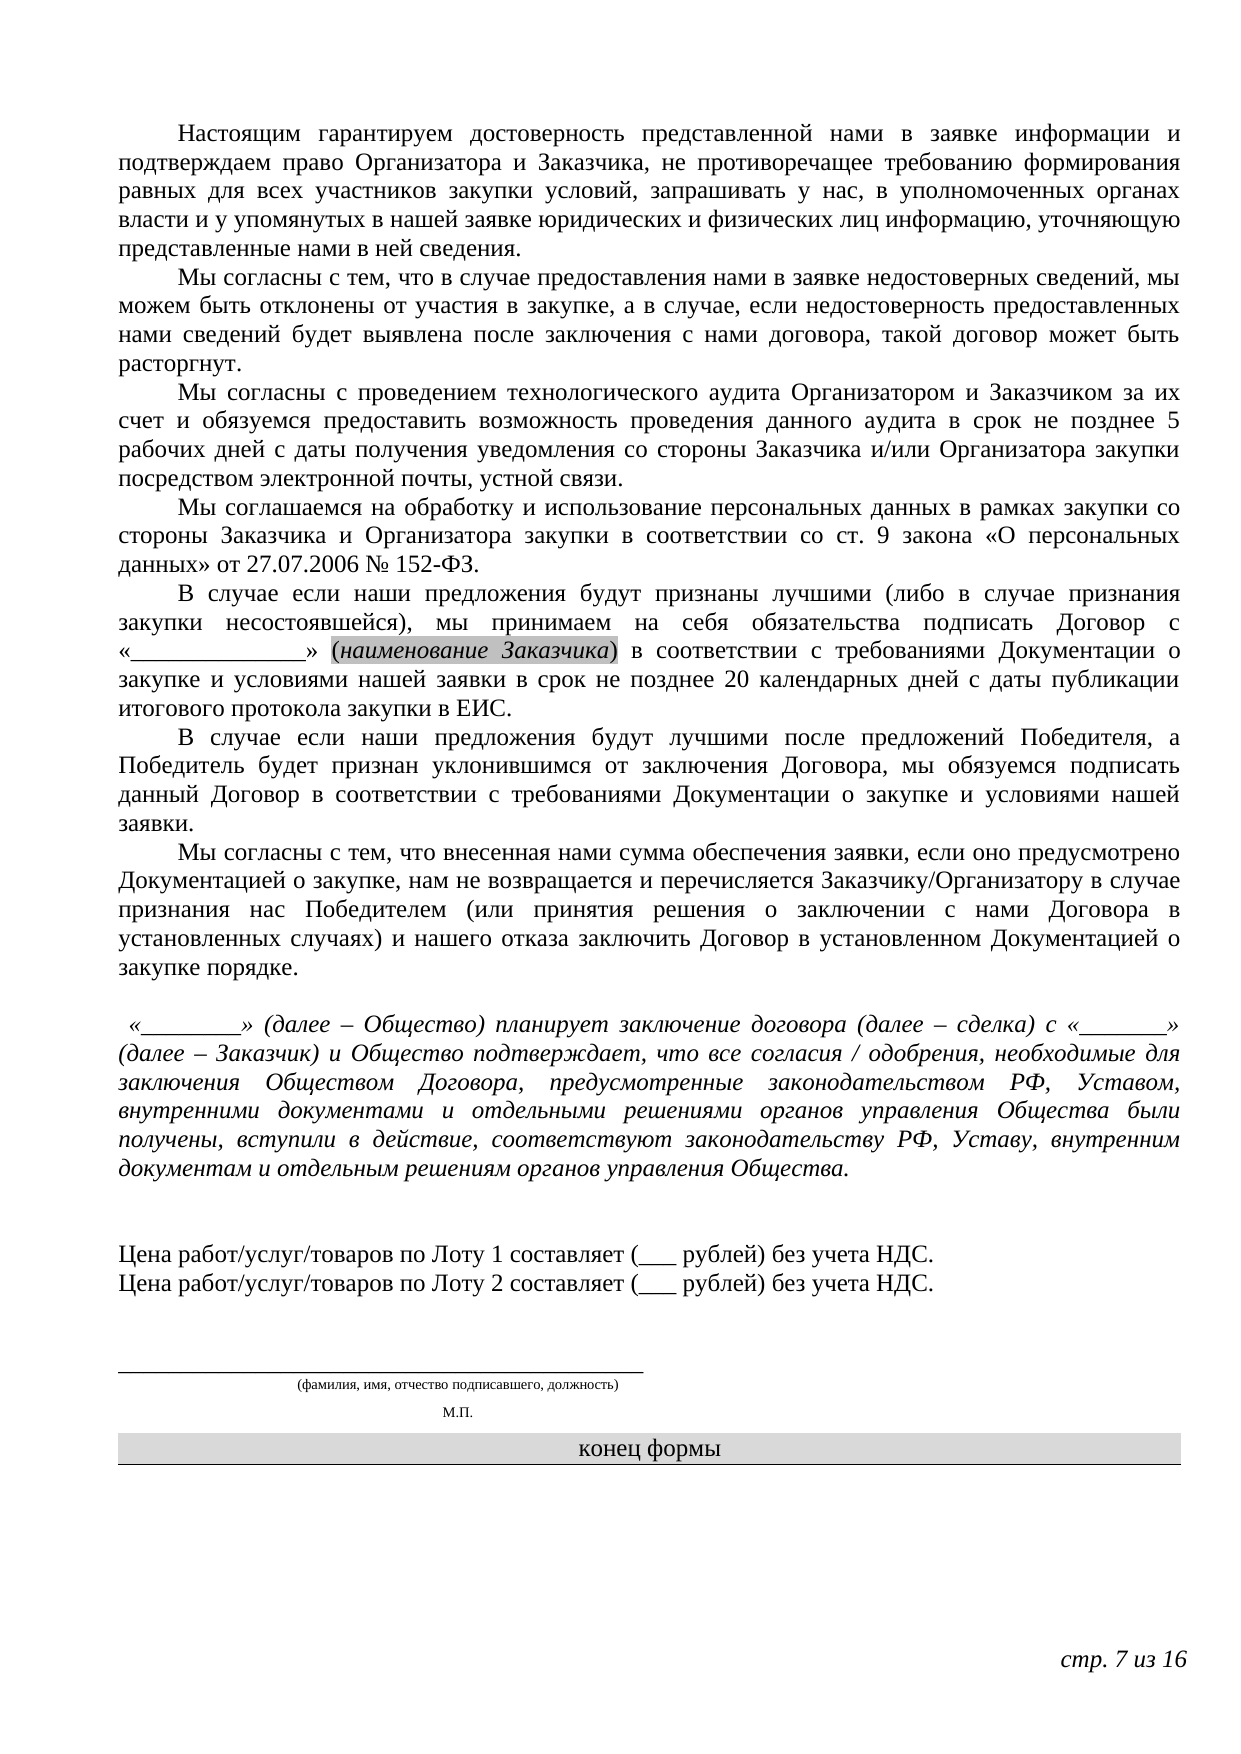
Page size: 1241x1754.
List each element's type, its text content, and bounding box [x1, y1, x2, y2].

text Цена работ/услуг/товаров по Лоту 2 составляет (___ рублей) без учета НДС. [118, 1268, 1181, 1297]
text __________________________________________ [118, 1347, 1181, 1376]
text (фамилия, имя, отчество подписавшего, должность) [118, 1376, 797, 1404]
text Мы согласны с тем, что в случае предоставления нами в заявке недостоверных сведений, мы можем быть отклонены от участия в закупке, а в случае, если недостоверность предоставленных нами сведений будет выявлена после заключения с нами договора, такой договор может быть расторгнут. [118, 262, 1181, 377]
text Мы согласны с проведением технологического аудита Организатором и Заказчиком за их счет и обязуемся предоставить возможность проведения данного аудита в срок не позднее 5 рабочих дней с даты получения уведомления со стороны Заказчика и/или Организатора закупки посредством электронной почты, устной связи. [118, 377, 1181, 492]
text «________» (далее – Общество) планирует заключение договора (далее – сделка) с «_______» (далее – Заказчик) и Общество подтверждает, что все согласия / одобрения, необходимые для заключения Обществом Договора, предусмотренные законодательством РФ, Уставом, внутренними документами и отдельными решениями органов управления Общества были получены, вступили в действие, соответствуют законодательству РФ, Уставу, внутренним документам и отдельным решениям органов управления Общества. [118, 1009, 1181, 1182]
text В случае если наши предложения будут лучшими после предложений Победителя, а Победитель будет признан уклонившимся от заключения Договора, мы обязуемся подписать данный Договор в соответствии с требованиями Документации о закупке и условиями нашей заявки. [118, 722, 1181, 837]
text Мы соглашаемся на обработку и использование персональных данных в рамках закупки со стороны Заказчика и Организатора закупки в соответствии со ст. 9 закона «О персональных данных» от 27.07.2006 № 152-ФЗ. [118, 492, 1181, 578]
text М.П. [118, 1404, 797, 1433]
text Мы согласны с тем, что внесенная нами сумма обеспечения заявки, если оно предусмотрено Документацией о закупке, нам не возвращается и перечисляется Заказчику/Организатору в случае признания нас Победителем (или принятия решения о заключении с нами Договора в установленных случаях) и нашего отказа заключить Договор в установленном Документацией о закупке порядке. [118, 837, 1181, 981]
text В случае если наши предложения будут признаны лучшими (либо в случае признания закупки несостоявшейся), мы принимаем на себя обязательства подписать Договор с «______________» (наименование Заказчика) в соответствии с требованиями Документации о закупке и условиями нашей заявки в срок не позднее 20 календарных дней с даты публикации итогового протокола закупки в ЕИС. [118, 578, 1181, 722]
text Настоящим гарантируем достоверность представленной нами в заявке информации и подтверждаем право Организатора и Заказчика, не противоречащее требованию формирования равных для всех участников закупки условий, запрашивать у нас, в уполномоченных органах власти и у упомянутых в нашей заявке юридических и физических лиц информацию, уточняющую представленные нами в ней сведения. [118, 118, 1181, 262]
text Цена работ/услуг/товаров по Лоту 1 составляет (___ рублей) без учета НДС. [118, 1239, 1181, 1268]
text конец формы [118, 1433, 1181, 1464]
